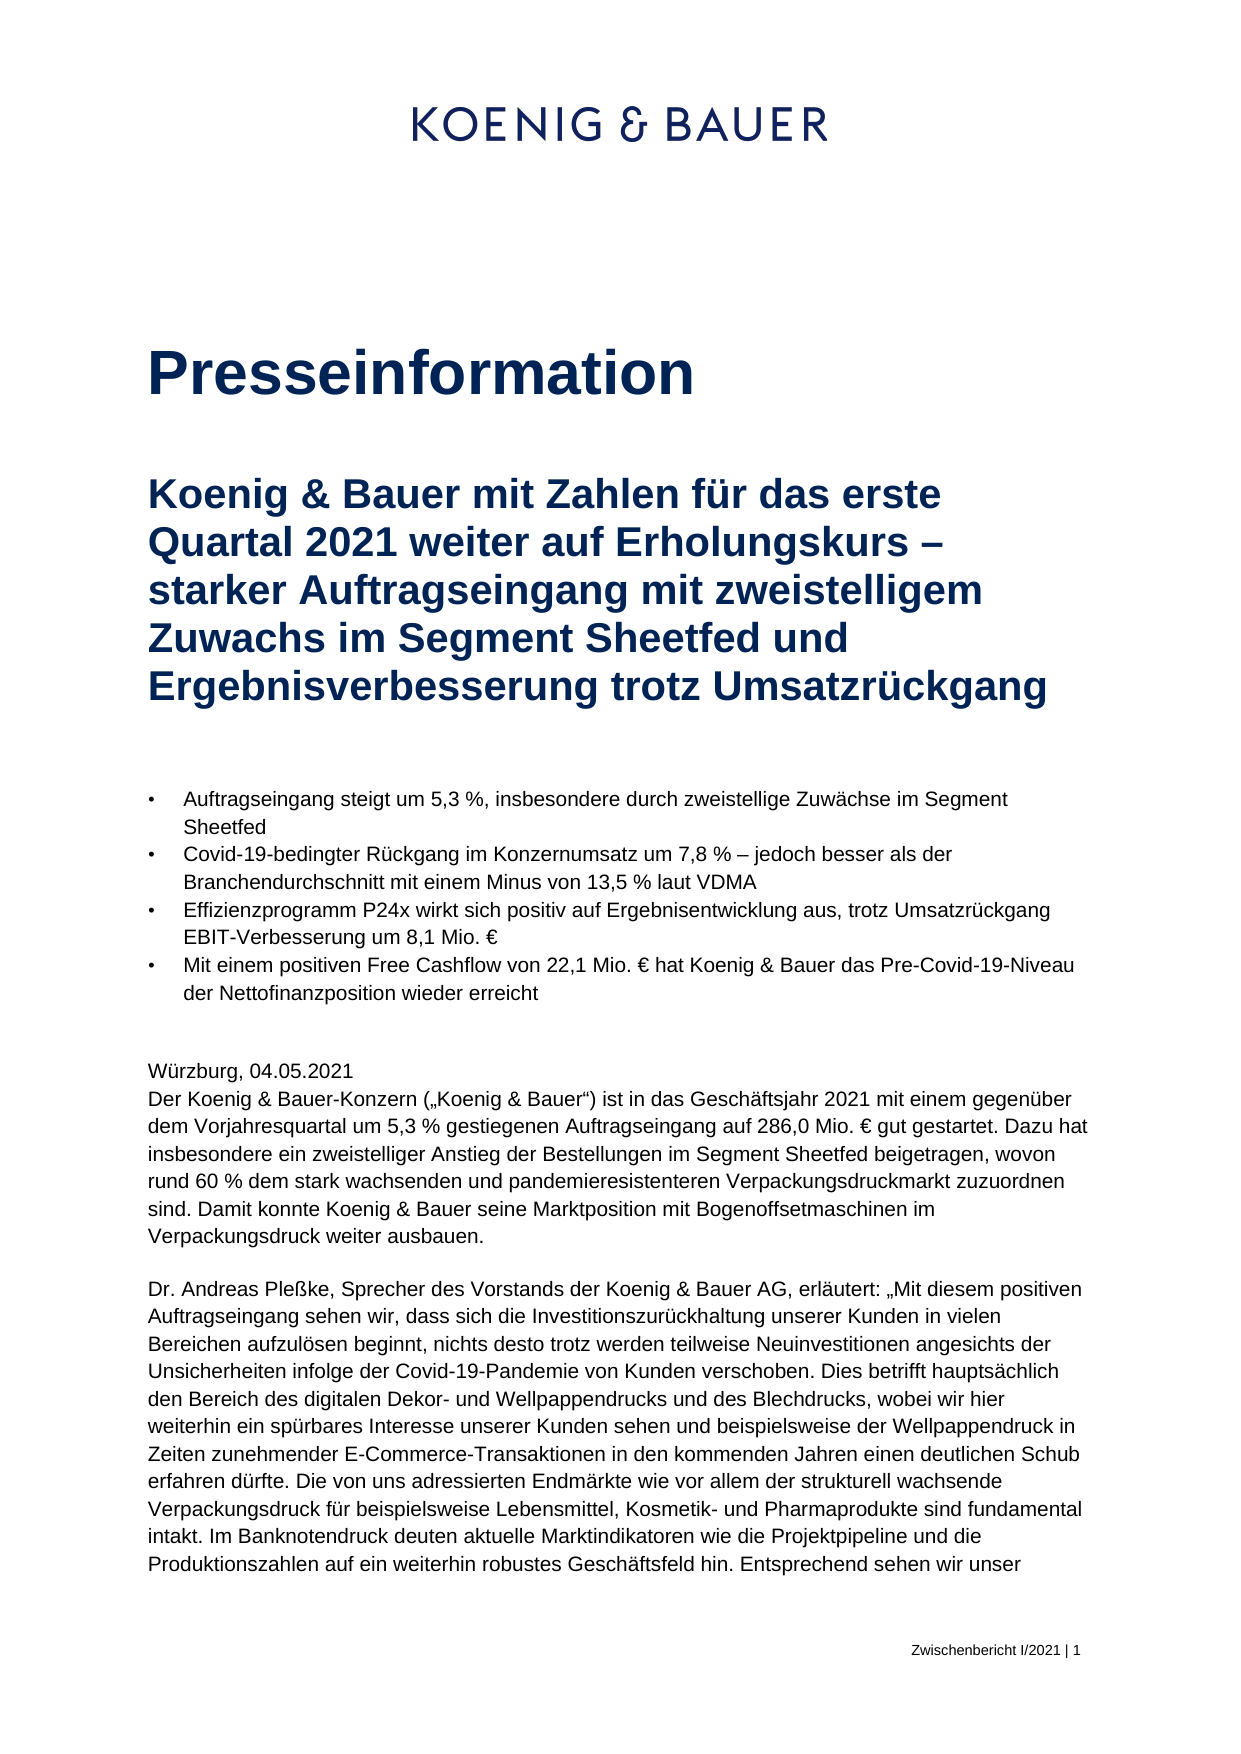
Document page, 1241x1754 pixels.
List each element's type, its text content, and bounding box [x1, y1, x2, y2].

list Auftragseingang steigt um 5,3 %, insbesondere durch zweistellige Zuwächse im Segment Sheetfed [148, 787, 1092, 839]
text Würzburg, 04.05.2021 Der Koenig & Bauer-Konzern („Koenig & Bauer“) ist in das Geschäftsjahr 2021 mit einem gegenüber dem Vorjahresquartal um 5,3 % gestiegenen Auftragseingang auf 286,0 Mio. € gut gestartet. Dazu hat insbesondere ein zweistelliger Anstieg der Bestellungen im Segment Sheetfed beigetragen, wovon rund 60 % dem stark wachsenden und pandemieresistenteren Verpackungsdruckmarkt zuzuordnen sind. Damit konnte Koenig & Bauer seine Marktposition mit Bogenoffsetmaschinen im Verpackungsdruck weiter ausbauen. [148, 1008, 1092, 1248]
picture [413, 106, 828, 142]
title Presseinformation [148, 336, 1092, 407]
list Mit einem positiven Free Cashflow von 22,1 Mio. € hat Koenig & Bauer das Pre-Covid-19-Niveau der Nettofinanzposition wieder erreicht [148, 953, 1092, 1004]
list Effizienzprogramm P24x wirkt sich positiv auf Ergebnisentwicklung aus, trotz Umsatzrückgang EBIT-Verbesserung um 8,1 Mio. € [148, 897, 1092, 949]
subtitle Koenig & Bauer mit Zahlen für das erste Quartal 2021 weiter auf Erholungskurs – starker Auftragseingang mit zweistelligem Zuwachs im Segment Sheetfed und Ergebnisverbesserung trotz Umsatzrückgang [148, 470, 1092, 709]
list Covid-19-bedingter Rückgang im Konzernumsatz um 7,8 % – jedoch besser als der Branchendurchschnitt mit einem Minus von 13,5 % laut VDMA [148, 842, 1092, 894]
